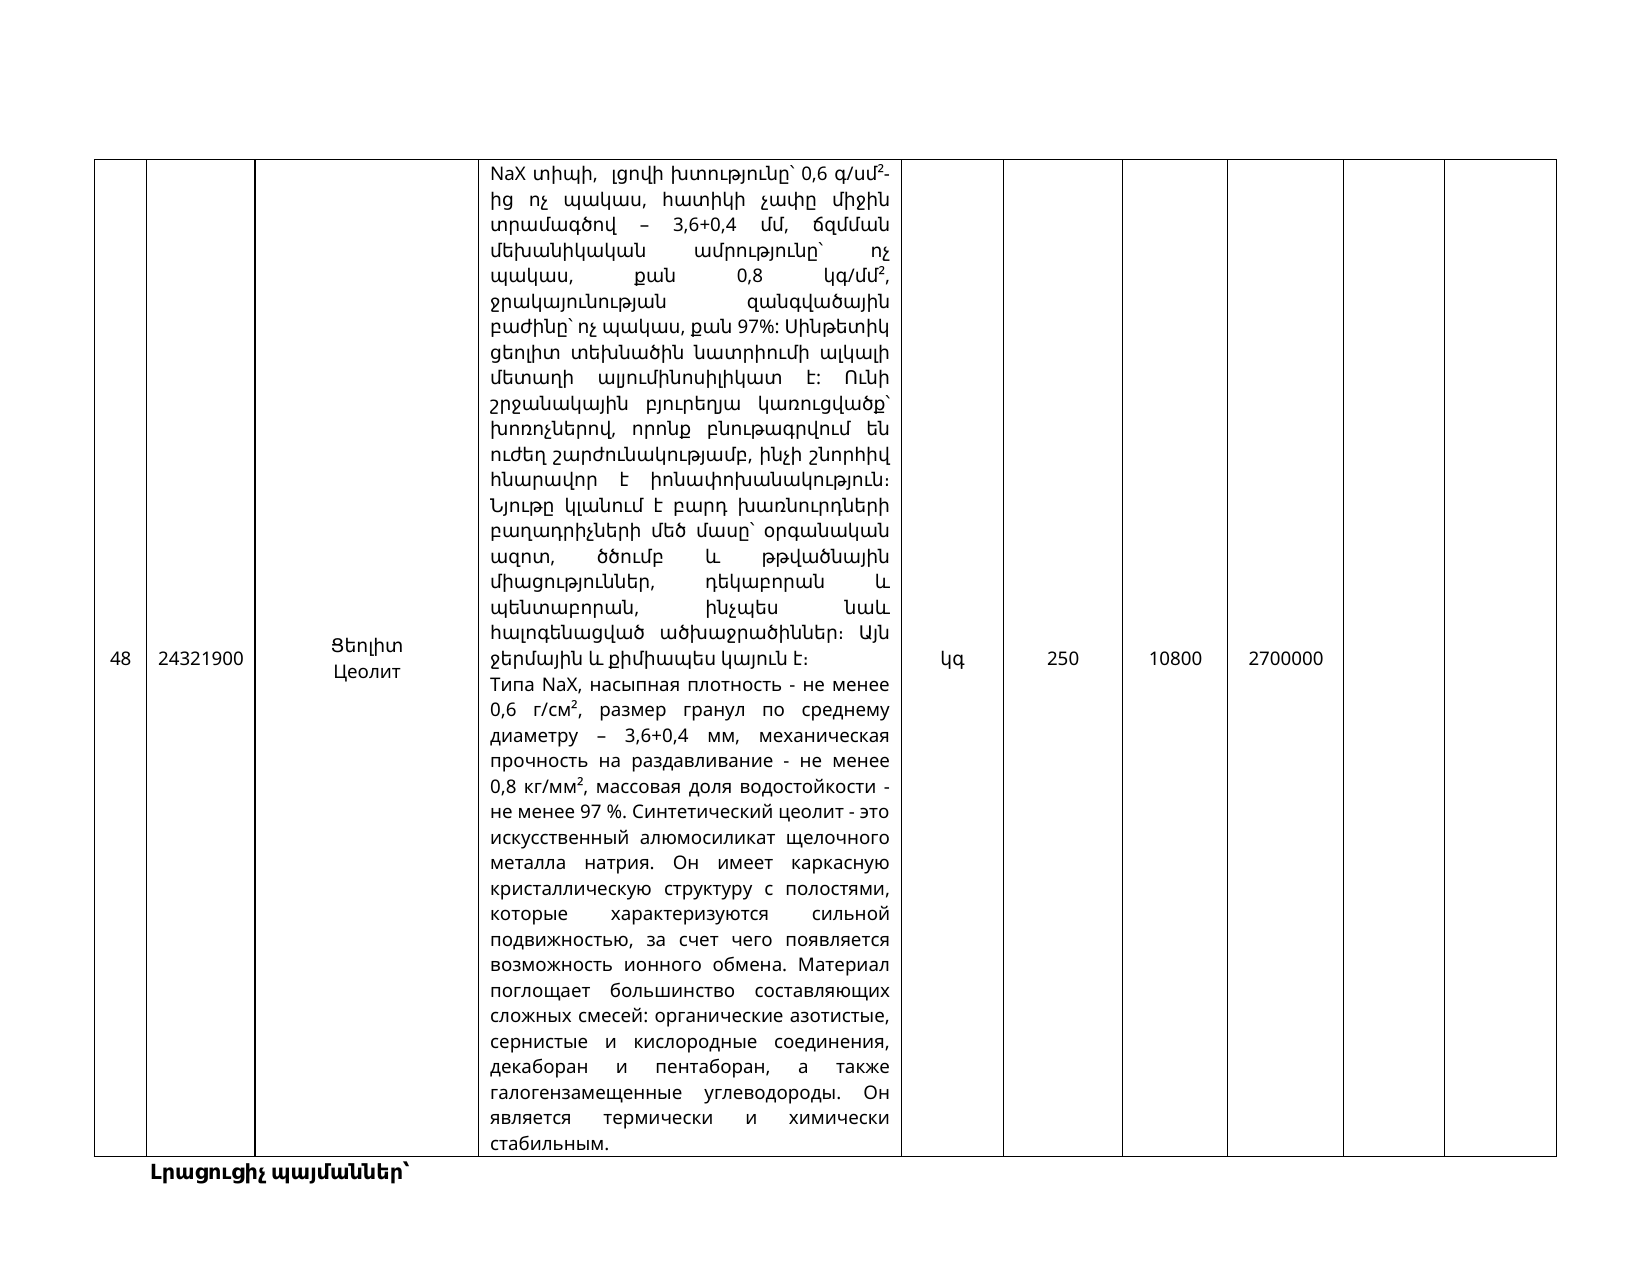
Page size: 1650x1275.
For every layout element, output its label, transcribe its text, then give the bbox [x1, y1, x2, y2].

table_cell 48 [95, 160, 146, 1156]
table_cell 2700000 [1228, 160, 1343, 1156]
table_cell NaX տիպի, լցովի խտությունը՝ 0,6 գ/սմ²-ից ոչ պակաս, հատիկի չափը միջին տրամագծով – 3,6+0,4 մմ, ճզմման մեխանիկական ամրությունը՝ ոչ պակաս, քան 0,8 կգ/մմ², ջրակայունության զանգվածային բաժինը՝ ոչ պակաս, քան 97%: Սինթետիկ ցեոլիտ տեխնածին նատրիումի ալկալի մետաղի ալյումինոսիլիկատ է: Ունի շրջանակային բյուրեղյա կառուցվածք՝ խոռոչներով, որոնք բնութագրվում են ուժեղ շարժունակությամբ, ինչի շնորհիվ հնարավոր է իոնափոխանակություն։ Նյութը կլանում է բարդ խառնուրդների բաղադրիչների մեծ մասը՝ օրգանական ազոտ, ծծումբ և թթվածնային միացություններ, դեկաբորան և պենտաբորան, ինչպես նաև հալոգենացված ածխաջրածիններ։ Այն ջերմային և քիմիապես կայուն է։ Типа NaX, насыпная плотность - не менее 0,6 г/см², размер гранул по среднему диаметру – 3,6+0,4 мм, механическая прочность на раздавливание - не менее 0,8 кг/мм², массовая доля водостойкости - не менее 97 %. Синтетический цеолит - это искусственный алюмосиликат щелочного металла натрия. Он имеет каркасную кристаллическую структуру с полостями, которые характеризуются сильной подвижностью, за счет чего появляется возможность ионного обмена. Материал поглощает большинство составляющих сложных смесей: органические азотистые, сернистые и кислородные соединения, декаборан и пентаборан, а также галогензамещенные углеводороды. Он является термически и химически стабильным. [479, 160, 901, 1156]
table_cell [1344, 160, 1444, 1156]
table_cell 250 [1004, 160, 1122, 1156]
table_cell Ցեոլիտ Цеолит [256, 160, 478, 1156]
table_cell կգ [902, 160, 1003, 1156]
table_cell 10800 [1123, 160, 1227, 1156]
table_cell 24321900 [147, 160, 254, 1156]
text Լրացուցիչ պայմաններ՝ [150, 1157, 1500, 1185]
